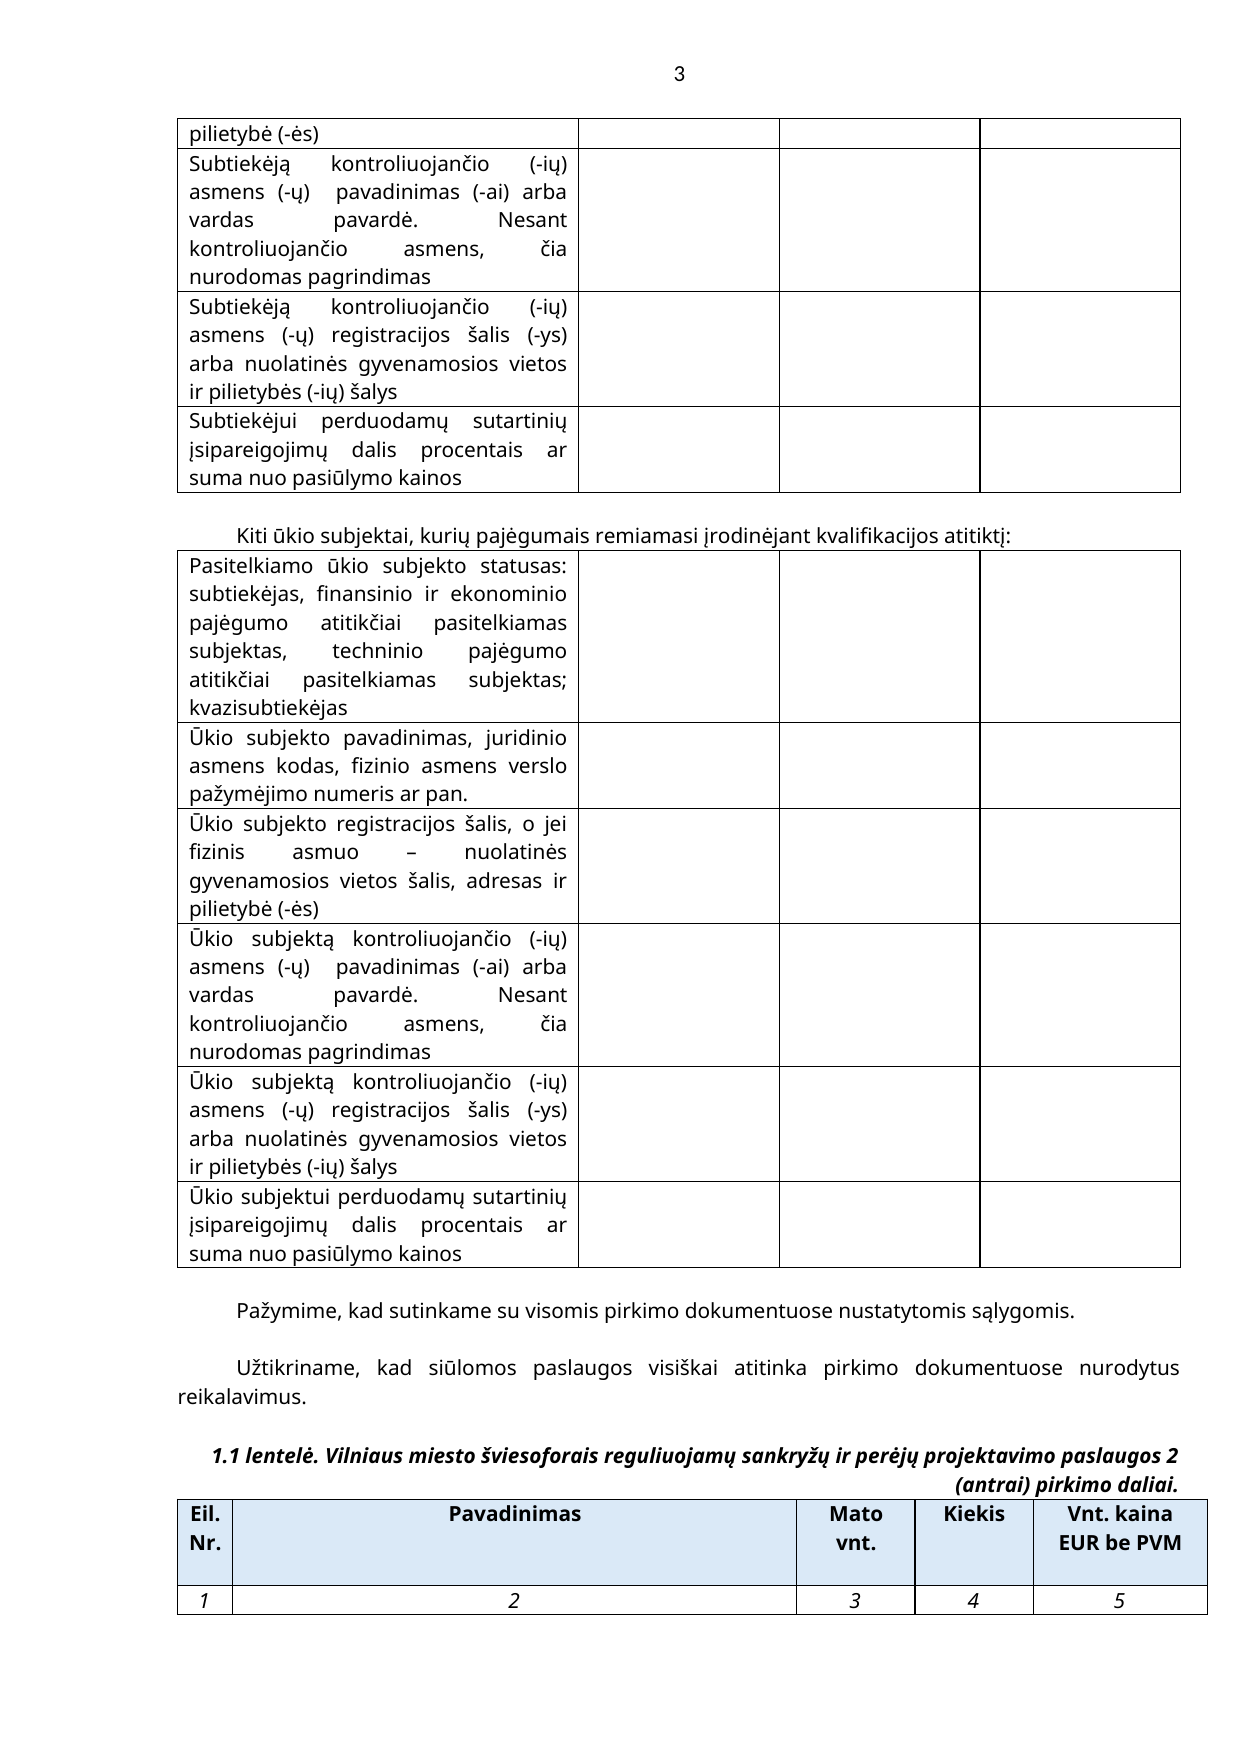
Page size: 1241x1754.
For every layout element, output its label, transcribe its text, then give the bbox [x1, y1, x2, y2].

table_cell [981, 119, 1180, 148]
table_cell [981, 1182, 1180, 1267]
table_cell [981, 924, 1180, 1066]
table_cell [579, 809, 779, 923]
table_cell [780, 119, 979, 148]
table_cell [981, 407, 1180, 492]
table_cell [981, 723, 1180, 808]
table_header Pavadinimas [233, 1500, 796, 1585]
table_header Kiekis [916, 1500, 1033, 1585]
table_cell [579, 119, 779, 148]
table_cell [981, 809, 1180, 923]
table_cell 4 [916, 1586, 1033, 1614]
table_cell [579, 924, 779, 1066]
table_header Vnt. kaina EUR be PVM [1034, 1500, 1207, 1585]
table_cell Ūkio subjektą kontroliuojančio (-ių) asmens (-ų) pavadinimas (-ai) arba vardas pavardė. Nesant kontroliuojančio asmens, čia nurodomas pagrindimas [178, 924, 578, 1066]
table_header [780, 551, 979, 722]
table_cell [981, 292, 1180, 406]
table_cell Ūkio subjekto pavadinimas, juridinio asmens kodas, fizinio asmens verslo pažymėjimo numeris ar pan. [178, 723, 578, 808]
table_cell 3 [797, 1586, 914, 1614]
table_header [981, 551, 1180, 722]
table_cell [780, 1182, 979, 1267]
table_cell Ūkio subjektui perduodamų sutartinių įsipareigojimų dalis procentais ar suma nuo pasiūlymo kainos [178, 1182, 578, 1267]
table_cell [780, 723, 979, 808]
table_cell [780, 1067, 979, 1181]
table_cell Ūkio subjekto registracijos šalis, o jei fizinis asmuo – nuolatinės gyvenamosios vietos šalis, adresas ir pilietybė (-ės) [178, 809, 578, 923]
text Pažymime, kad sutinkame su visomis pirkimo dokumentuose nustatytomis sąlygomis. [177, 1297, 1181, 1325]
table_cell [780, 924, 979, 1066]
table_cell [579, 1067, 779, 1181]
table_cell Subtiekėją kontroliuojančio (-ių) asmens (-ų) registracijos šalis (-ys) arba nuolatinės gyvenamosios vietos ir pilietybės (-ių) šalys [178, 292, 578, 406]
table_cell Subtiekėjui perduodamų sutartinių įsipareigojimų dalis procentais ar suma nuo pasiūlymo kainos [178, 407, 578, 492]
table_cell 1 [178, 1586, 232, 1614]
table_cell Ūkio subjektą kontroliuojančio (-ių) asmens (-ų) registracijos šalis (-ys) arba nuolatinės gyvenamosios vietos ir pilietybės (-ių) šalys [178, 1067, 578, 1181]
table_cell [579, 1182, 779, 1267]
table_cell [780, 292, 979, 406]
table_cell [780, 149, 979, 291]
table_cell [981, 1067, 1180, 1181]
table_cell 2 [233, 1586, 796, 1614]
table_cell [579, 149, 779, 291]
table_cell [780, 809, 979, 923]
table_cell [579, 723, 779, 808]
text Kiti ūkio subjektai, kurių pajėgumais remiamasi įrodinėjant kvalifikacijos atitiktį: [177, 521, 1181, 550]
table_header Mato vnt. [797, 1500, 914, 1585]
table_header [579, 551, 779, 722]
table_cell [579, 292, 779, 406]
text Užtikriname, kad siūlomos paslaugos visiškai atitinka pirkimo dokumentuose nurodytus reikalavimus. [177, 1353, 1181, 1410]
table_header Eil. Nr. [178, 1500, 232, 1585]
table_cell [981, 149, 1180, 291]
table_cell [579, 407, 779, 492]
table_header Pasitelkiamo ūkio subjekto statusas: subtiekėjas, finansinio ir ekonominio pajėgumo atitikčiai pasitelkiamas subjektas, techninio pajėgumo atitikčiai pasitelkiamas subjektas; kvazisubtiekėjas [178, 551, 578, 722]
table_cell [780, 407, 979, 492]
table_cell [178, 119, 578, 148]
table_cell 5 [1034, 1586, 1207, 1614]
text 1.1 lentelė. Vilniaus miesto šviesoforais reguliuojamų sankryžų ir perėjų projektavimo paslaugos 2 (antrai) pirkimo daliai. [177, 1442, 1181, 1498]
table_cell Subtiekėją kontroliuojančio (-ių) asmens (-ų) pavadinimas (-ai) arba vardas pavardė. Nesant kontroliuojančio asmens, čia nurodomas pagrindimas [178, 149, 578, 291]
